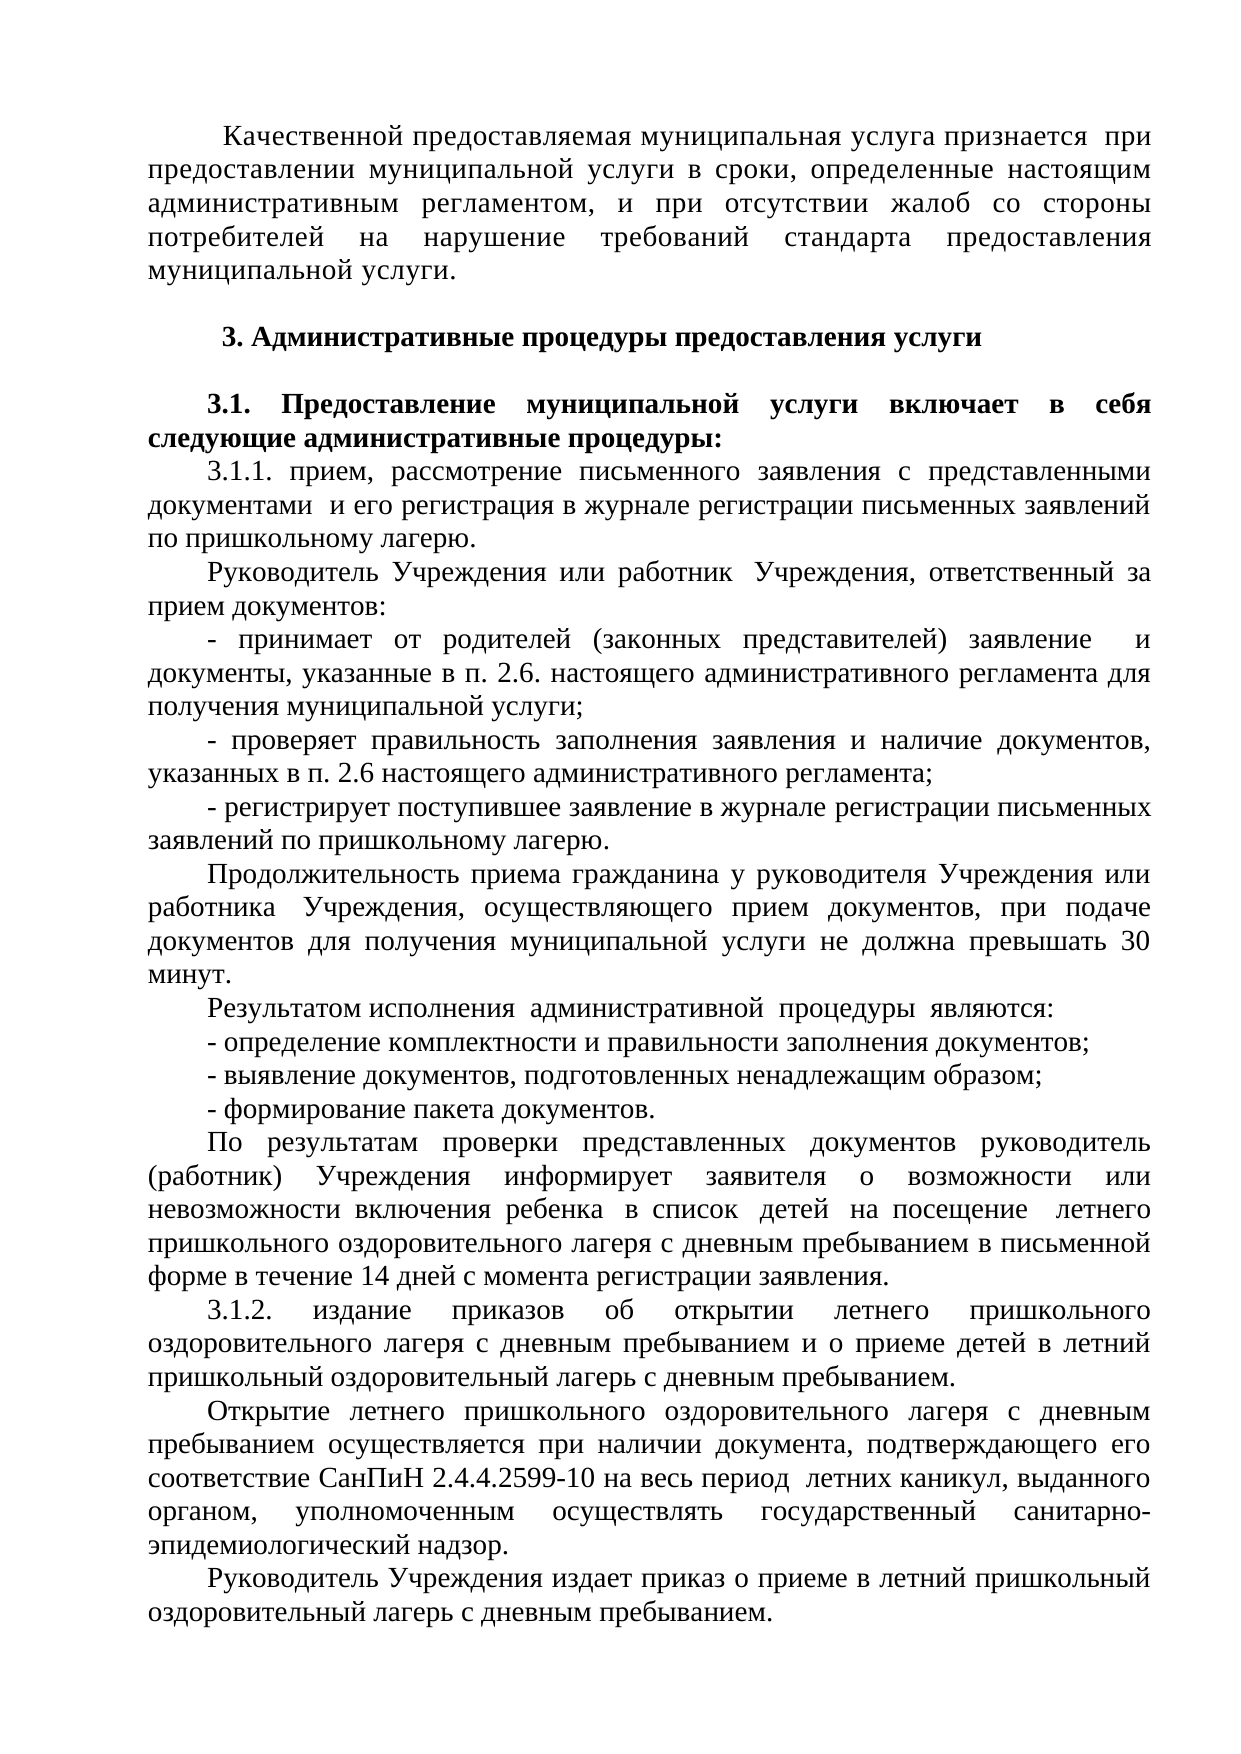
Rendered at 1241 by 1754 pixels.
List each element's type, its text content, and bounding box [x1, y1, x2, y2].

text - принимает от родителей (законных представителей) заявление и документы, указанные в п. 2.6. настоящего административного регламента для получения муниципальной услуги; [148, 621, 1152, 722]
text 3.1.1. прием, рассмотрение письменного заявления с представленными документами и его регистрация в журнале регистрации письменных заявлений по пришкольному лагерю. [148, 453, 1152, 554]
text - выявление документов, подготовленных ненадлежащим образом; [148, 1057, 1152, 1091]
text - определение комплектности и правильности заполнения документов; [148, 1024, 1152, 1057]
text Открытие летнего пришкольного оздоровительного лагеря с дневным пребыванием осуществляется при наличии документа, подтверждающего его соответствие СанПиН 2.4.4.2599-10 на весь период летних каникул, выданного органом, уполномоченным осуществлять государственный санитарно-эпидемиологический надзор. [148, 1393, 1152, 1560]
text - проверяет правильность заполнения заявления и наличие документов, указанных в п. 2.6 настоящего административного регламента; [148, 722, 1152, 789]
text По результатам проверки представленных документов руководитель (работник) Учреждения информирует заявителя о возможности или невозможности включения ребенка в список детей на посещение летнего пришкольного оздоровительного лагеря с дневным пребыванием в письменной форме в течение 14 дней с момента регистрации заявления. [148, 1124, 1152, 1292]
text - формирование пакета документов. [148, 1091, 1152, 1124]
text Продолжительность приема гражданина у руководителя Учреждения или работника Учреждения, осуществляющего прием документов, при подаче документов для получения муниципальной услуги не должна превышать 30 минут. [148, 856, 1152, 990]
text Качественной предоставляемая муниципальная услуга признается при предоставлении муниципальной услуги в сроки, определенные настоящим административным регламентом, и при отсутствии жалоб со стороны потребителей на нарушение требований стандарта предоставления муниципальной услуги. [148, 118, 1152, 286]
text 3.1. Предоставление муниципальной услуги включает в себя следующие административные процедуры: [148, 386, 1152, 453]
text 3.1.2. издание приказов об открытии летнего пришкольного оздоровительного лагеря с дневным пребыванием и о приеме детей в летний пришкольный оздоровительный лагерь с дневным пребыванием. [148, 1292, 1152, 1393]
text Результатом исполнения административной процедуры являются: [148, 990, 1152, 1024]
text Руководитель Учреждения или работник Учреждения, ответственный за прием документов: [148, 554, 1152, 621]
text 3. Административные процедуры предоставления услуги [148, 319, 1152, 353]
text Руководитель Учреждения издает приказ о приеме в летний пришкольный оздоровительный лагерь с дневным пребыванием. [148, 1560, 1152, 1627]
text - регистрирует поступившее заявление в журнале регистрации письменных заявлений по пришкольному лагерю. [148, 789, 1152, 856]
